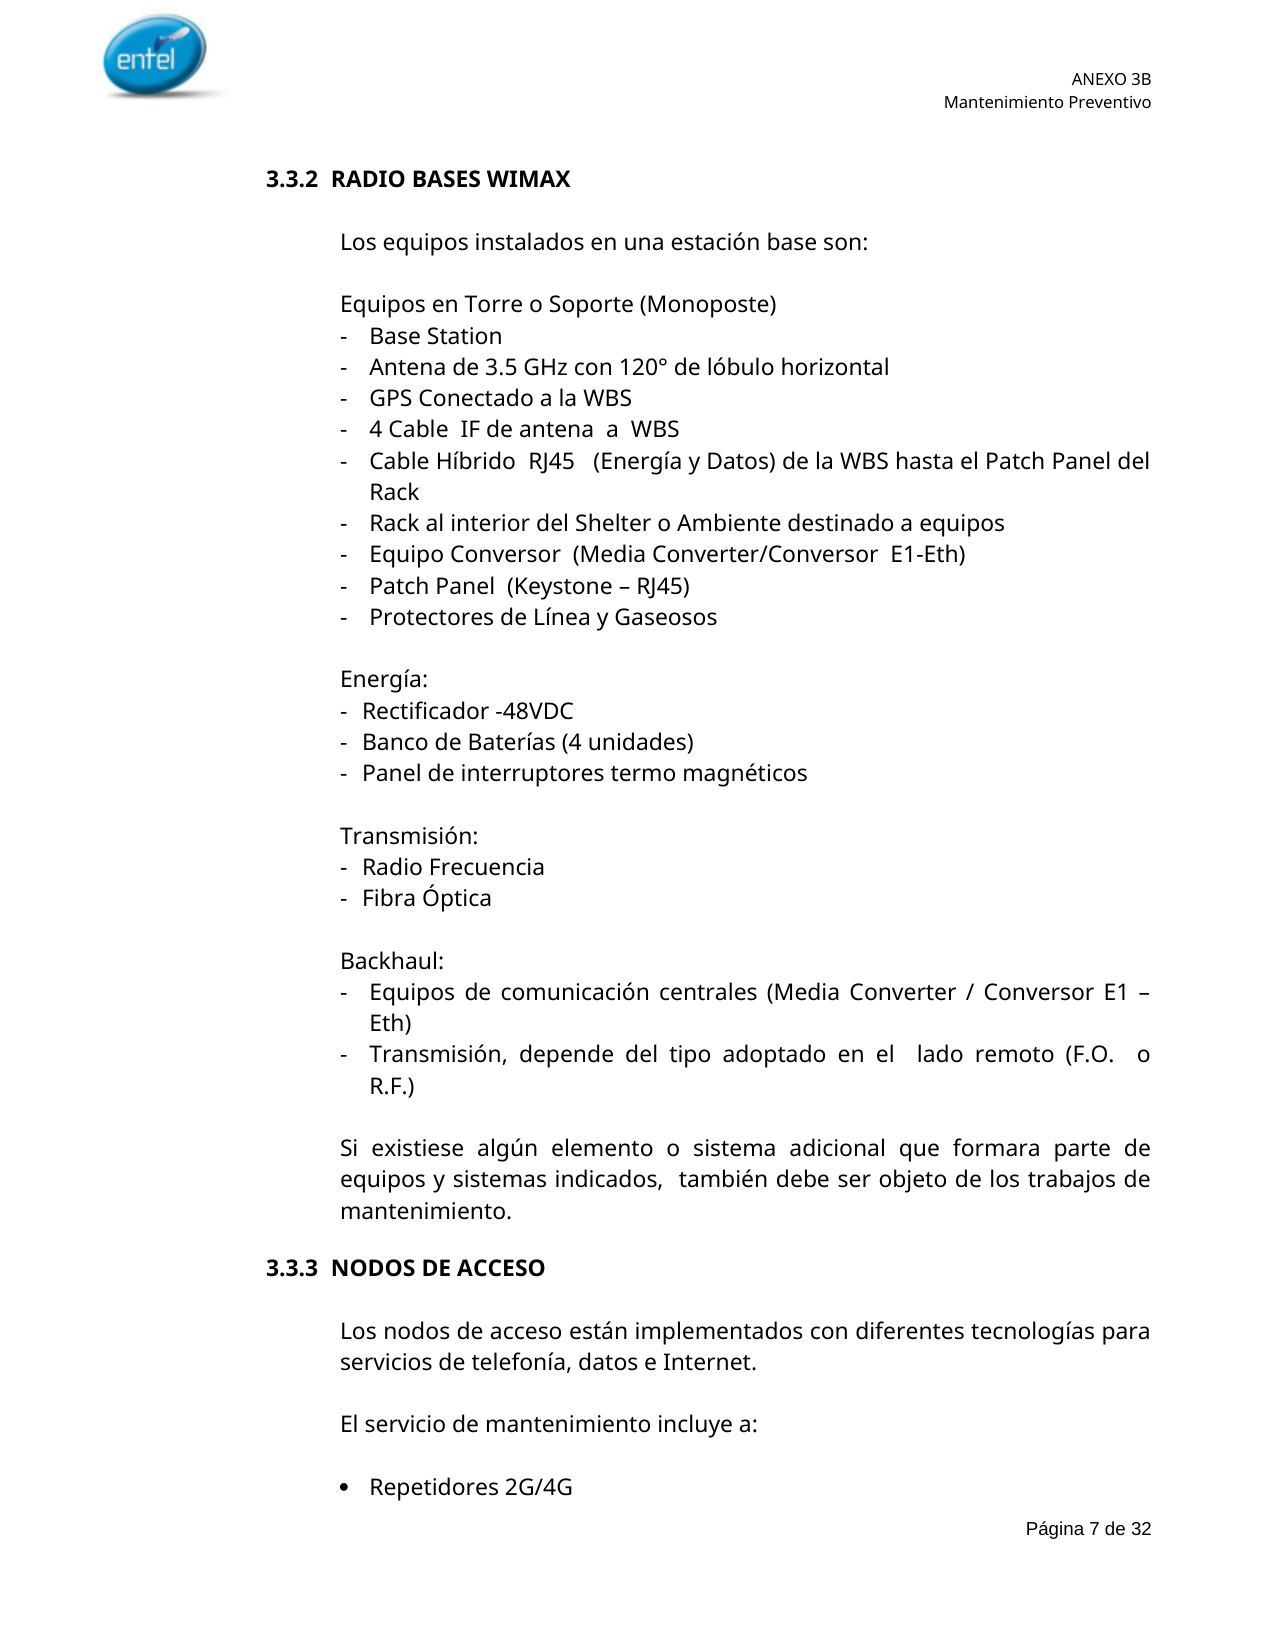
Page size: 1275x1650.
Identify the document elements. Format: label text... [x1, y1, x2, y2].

text Energía: [340, 663, 1152, 694]
text El servicio de mantenimiento incluye a: [340, 1408, 1152, 1440]
list Equipos de comunicación centrales (Media Converter / Conversor E1 – Eth) [340, 976, 1152, 1038]
subtitle RADIO BASES WIMAX [266, 163, 1152, 194]
text - Protectores de Línea y Gaseosos [340, 601, 1152, 632]
list Banco de Baterías (4 unidades) [340, 726, 1152, 757]
text - Cable Híbrido RJ45 (Energía y Datos) de la WBS hasta el Patch Panel del Rack [340, 444, 1152, 507]
picture [87, 7, 230, 105]
text - Equipo Conversor (Media Converter/Conversor E1-Eth) [340, 538, 1152, 569]
text Transmisión: [340, 819, 1152, 851]
list Antena de 3.5 GHz con 120° de lóbulo horizontal [340, 351, 1152, 382]
list Rectificador -48VDC [340, 694, 1152, 726]
subtitle NODOS DE ACCESO [266, 1252, 1152, 1283]
text - 4 Cable IF de antena a WBS [340, 413, 1152, 444]
list Base Station [340, 319, 1152, 351]
text - Patch Panel (Keystone – RJ45) [340, 569, 1152, 601]
list Fibra Óptica [340, 882, 1152, 913]
text Los equipos instalados en una estación base son: [340, 226, 1152, 257]
list Transmisión, depende del tipo adoptado en el lado remoto (F.O. o R.F.) [340, 1038, 1152, 1101]
text - Rack al interior del Shelter o Ambiente destinado a equipos [340, 507, 1152, 538]
list Panel de interruptores termo magnéticos [340, 757, 1152, 788]
text Los nodos de acceso están implementados con diferentes tecnologías para servicios de telefonía, datos e Internet. [340, 1315, 1152, 1377]
text Si existiese algún elemento o sistema adicional que formara parte de equipos y sistemas indicados, también debe ser objeto de los trabajos de mantenimiento. [340, 1132, 1152, 1226]
text Equipos en Torre o Soporte (Monoposte) [340, 288, 1152, 319]
list Repetidores 2G/4G [340, 1471, 1152, 1502]
list Radio Frecuencia [340, 851, 1152, 882]
text Backhaul: [340, 944, 1152, 976]
text - GPS Conectado a la WBS [340, 382, 1152, 413]
